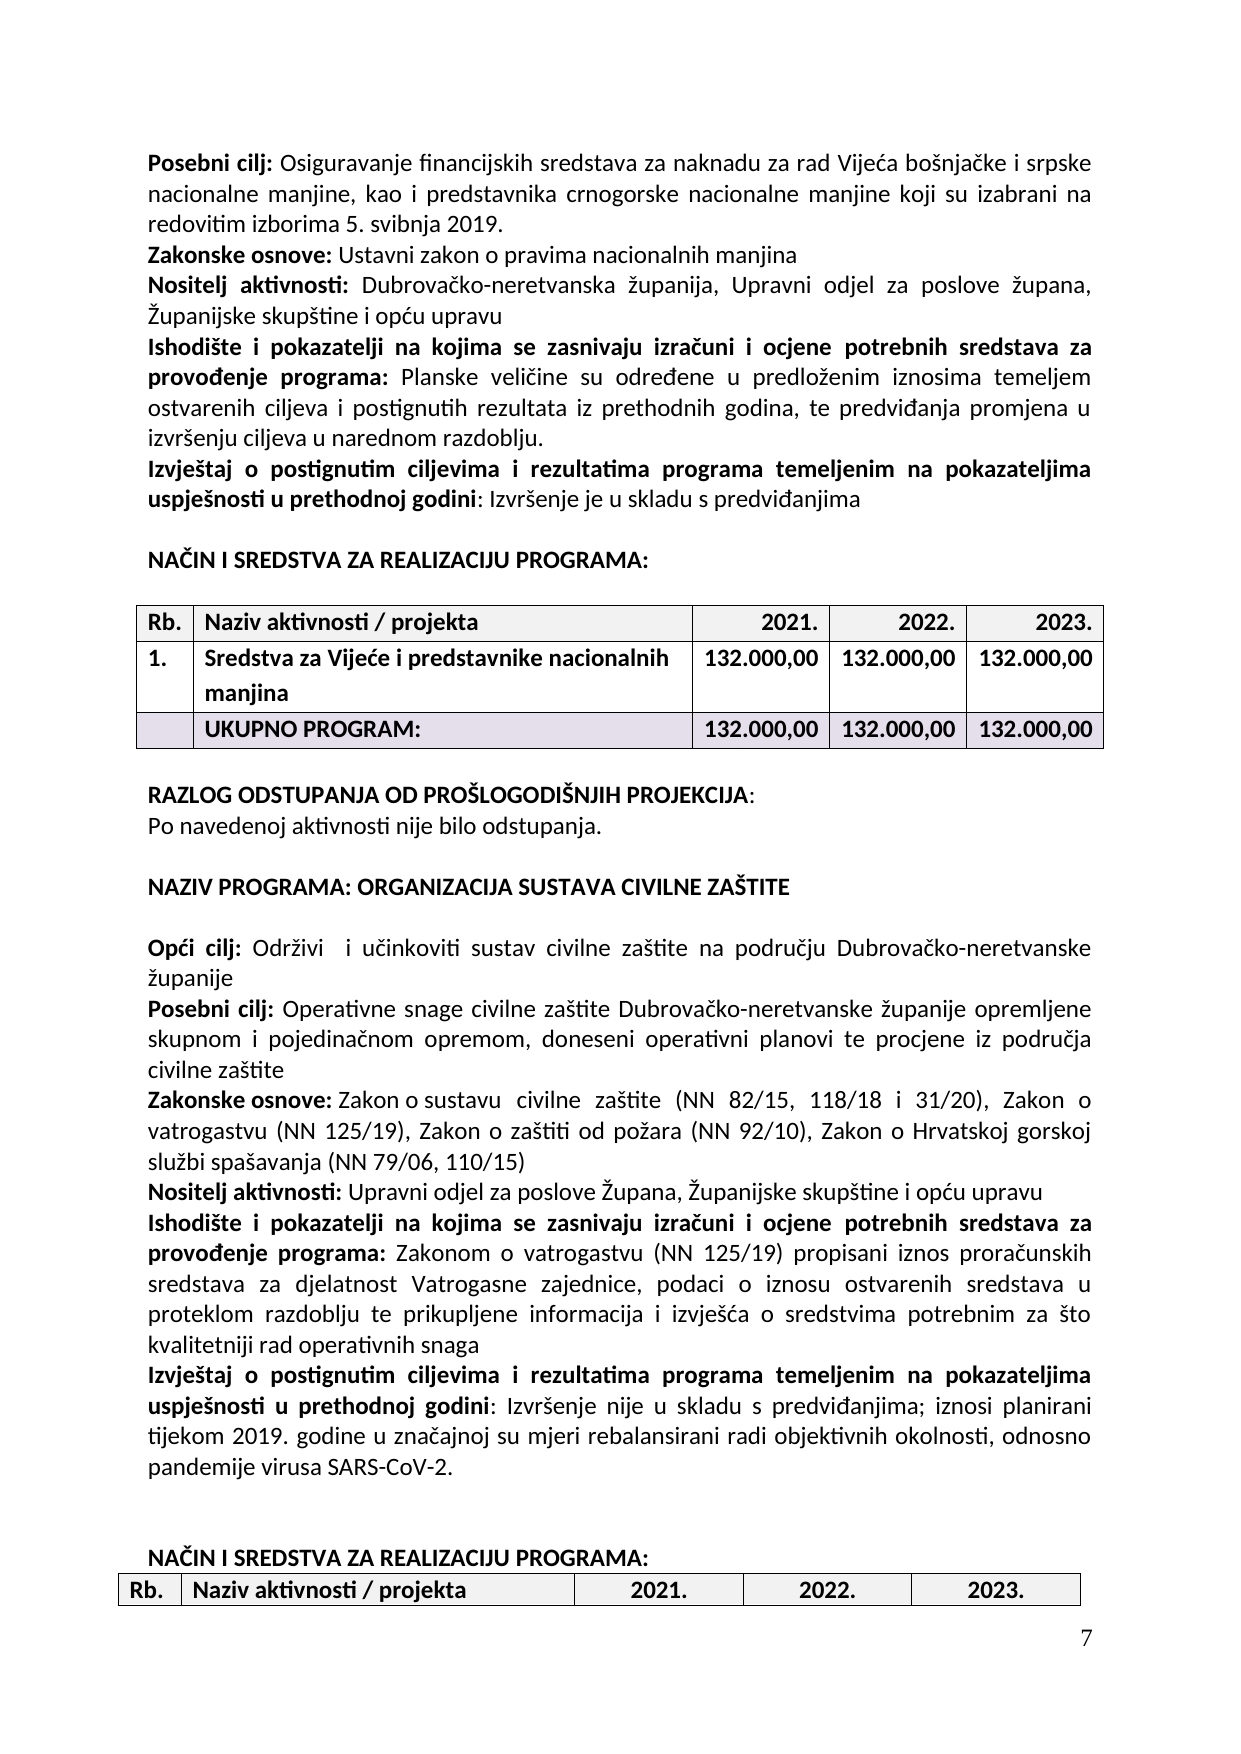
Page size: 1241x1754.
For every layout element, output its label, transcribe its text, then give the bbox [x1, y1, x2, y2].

table_cell 1. [137, 642, 193, 712]
table_cell [137, 713, 193, 748]
text Izvještaj o postignutim ciljevima i rezultatima programa temeljenim na pokazateljima uspješnosti u prethodnoj godini: Izvršenje je u skladu s predviđanjima [148, 453, 1093, 514]
text NAČIN I SREDSTVA ZA REALIZACIJU PROGRAMA: [148, 1542, 1093, 1573]
table_cell 132.000,00 [830, 713, 966, 748]
table_cell Sredstva za Vijeće i predstavnike nacionalnih manjina [194, 642, 692, 712]
table_cell 132.000,00 [967, 713, 1103, 748]
text Opći cilj: Održivi i učinkoviti sustav civilne zaštite na području Dubrovačko-neretvanske županije [148, 932, 1093, 993]
table_header 2022. [830, 606, 966, 641]
text Nositelj aktivnosti: Dubrovačko-neretvanska županija, Upravni odjel za poslove župana, Županijske skupštine i opću upravu [148, 270, 1093, 331]
text Posebni cilj: Osiguravanje financijskih sredstava za naknadu za rad Vijeća bošnjačke i srpske nacionalne manjine, kao i predstavnika crnogorske nacionalne manjine koji su izabrani na redovitim izborima 5. svibnja 2019. [148, 148, 1093, 239]
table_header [182, 1574, 574, 1604]
table_cell 132.000,00 [830, 642, 966, 712]
table_header 2022. [744, 1574, 911, 1604]
text Po navedenoj aktivnosti nije bilo odstupanja. [148, 810, 1093, 841]
text Zakonske osnove: Zakon o sustavu civilne zaštite (NN 82/15, 118/18 i 31/20), Zakon o vatrogastvu (NN 125/19), Zakon o zaštiti od požara (NN 92/10), Zakon o Hrvatskoj gorskoj službi spašavanja (NN 79/06, 110/15) [148, 1085, 1093, 1176]
text RAZLOG ODSTUPANJA OD PROŠLOGODIŠNJIH PROJEKCIJA: [148, 779, 1093, 810]
table_header 2021. [693, 606, 829, 641]
table_header Rb. [137, 606, 193, 641]
table_header Naziv aktivnosti / projekta [194, 606, 692, 641]
text NAZIV PROGRAMA: ORGANIZACIJA SUSTAVA CIVILNE ZAŠTITE [148, 871, 1093, 902]
table_header 2023. [967, 606, 1103, 641]
text Izvještaj o postignutim ciljevima i rezultatima programa temeljenim na pokazateljima uspješnosti u prethodnoj godini: Izvršenje nije u skladu s predviđanjima; iznosi planirani tijekom 2019. godine u značajnoj su mjeri rebalansirani radi objektivnih okolnosti, odnosno pandemije virusa SARS-CoV-2. [148, 1359, 1093, 1481]
table_cell 132.000,00 [693, 642, 829, 712]
table_cell 132.000,00 [693, 713, 829, 748]
text Ishodište i pokazatelji na kojima se zasnivaju izračuni i ocjene potrebnih sredstava za provođenje programa: Planske veličine su određene u predloženim iznosima temeljem ostvarenih ciljeva i postignutih rezultata iz prethodnih godina, te predviđanja promjena u izvršenju ciljeva u narednom razdoblju. [148, 331, 1093, 453]
table_cell UKUPNO PROGRAM: [194, 713, 692, 748]
table_header 2021. [575, 1574, 743, 1604]
text NAČIN I SREDSTVA ZA REALIZACIJU PROGRAMA: [148, 544, 1093, 575]
table_header Rb. [119, 1574, 181, 1604]
text Posebni cilj: Operativne snage civilne zaštite Dubrovačko-neretvanske županije opremljene skupnom i pojedinačnom opremom, doneseni operativni planovi te procjene iz područja civilne zaštite [148, 993, 1093, 1085]
text Zakonske osnove: Ustavni zakon o pravima nacionalnih manjina [148, 239, 1093, 270]
text Ishodište i pokazatelji na kojima se zasnivaju izračuni i ocjene potrebnih sredstava za provođenje programa: Zakonom o vatrogastvu (NN 125/19) propisani iznos proračunskih sredstava za djelatnost Vatrogasne zajednice, podaci o iznosu ostvarenih sredstava u proteklom razdoblju te prikupljene informacija i izvješća o sredstvima potrebnim za što kvalitetniji rad operativnih snaga [148, 1207, 1093, 1359]
table_header 2023. [912, 1574, 1080, 1604]
text Nositelj aktivnosti: Upravni odjel za poslove Župana, Županijske skupštine i opću upravu [148, 1176, 1093, 1207]
table_cell 132.000,00 [967, 642, 1103, 712]
